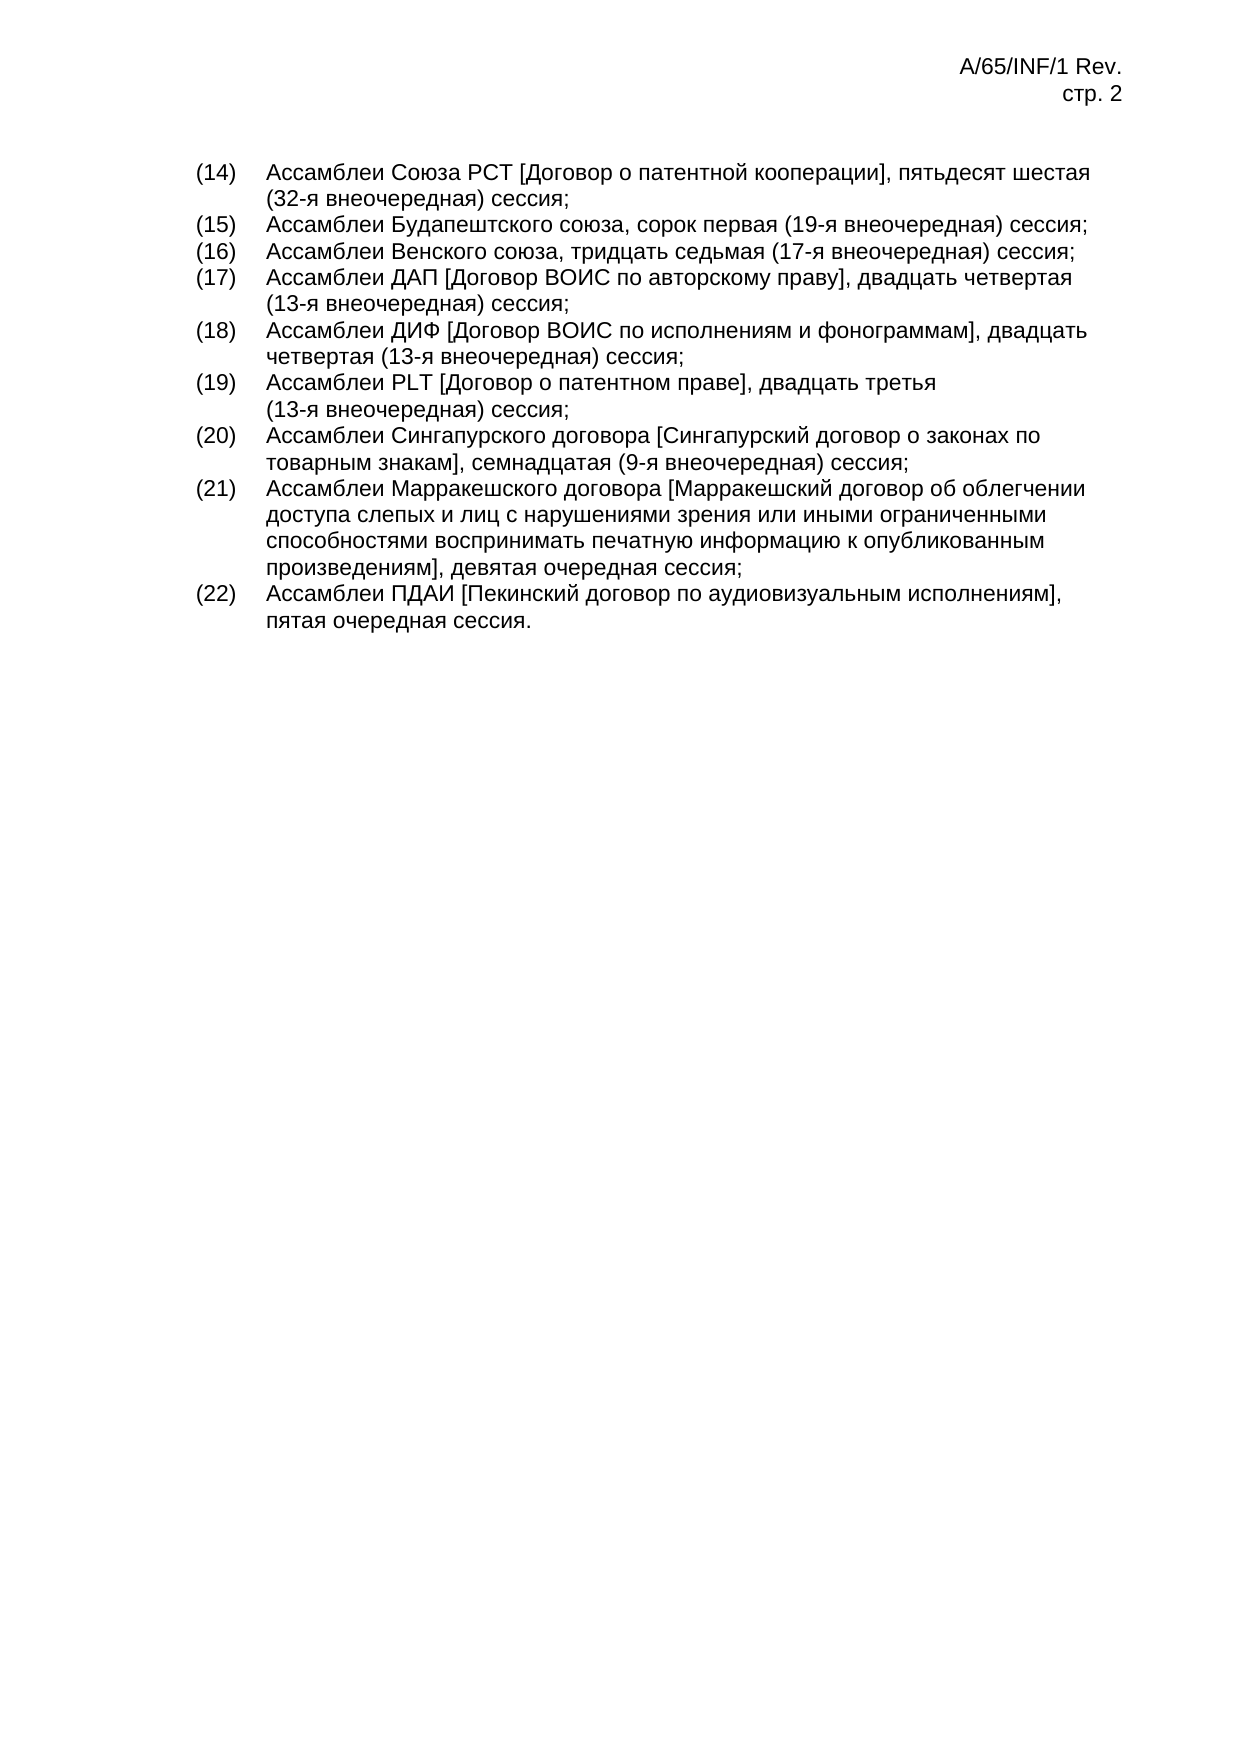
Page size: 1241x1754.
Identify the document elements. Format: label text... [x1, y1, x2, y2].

text (18) Ассамблеи ДИФ [Договор ВОИС по исполнениям и фонограммам], двадцать четвертая (13-я внеочередная) сессия; [148, 317, 1122, 369]
text (16) Ассамблеи Венского союза, тридцать седьмая (17-я внеочередная) сессия; [148, 238, 1122, 264]
text (19) Ассамблеи PLT [Договор о патентном праве], двадцать третья (13-я внеочередная) сессия; [148, 369, 1112, 422]
text (15) Ассамблеи Будапештского союза, сорок первая (19-я внеочередная) сессия; [148, 211, 1122, 238]
text (14) Ассамблеи Союза PCT [Договор о патентной кооперации], пятьдесят шестая (32-я внеочередная) сессия; [148, 158, 1122, 211]
text (20) Ассамблеи Сингапурского договора [Сингапурский договор о законах по товарным знакам], семнадцатая (9-я внеочередная) сессия; [148, 422, 1112, 475]
text (22) Ассамблеи ПДАИ [Пекинский договор по аудиовизуальным исполнениям], пятая очередная сессия. [148, 580, 1112, 633]
text (17) Ассамблеи ДАП [Договор ВОИС по авторскому праву], двадцать четвертая (13-я внеочередная) сессия; [148, 264, 1122, 317]
text (21) Ассамблеи Марракешского договора [Марракешский договор об облегчении доступа слепых и лиц с нарушениями зрения или иными ограниченными способностями воспринимать печатную информацию к опубликованным произведениям], девятая очередная сессия; [148, 475, 1112, 580]
